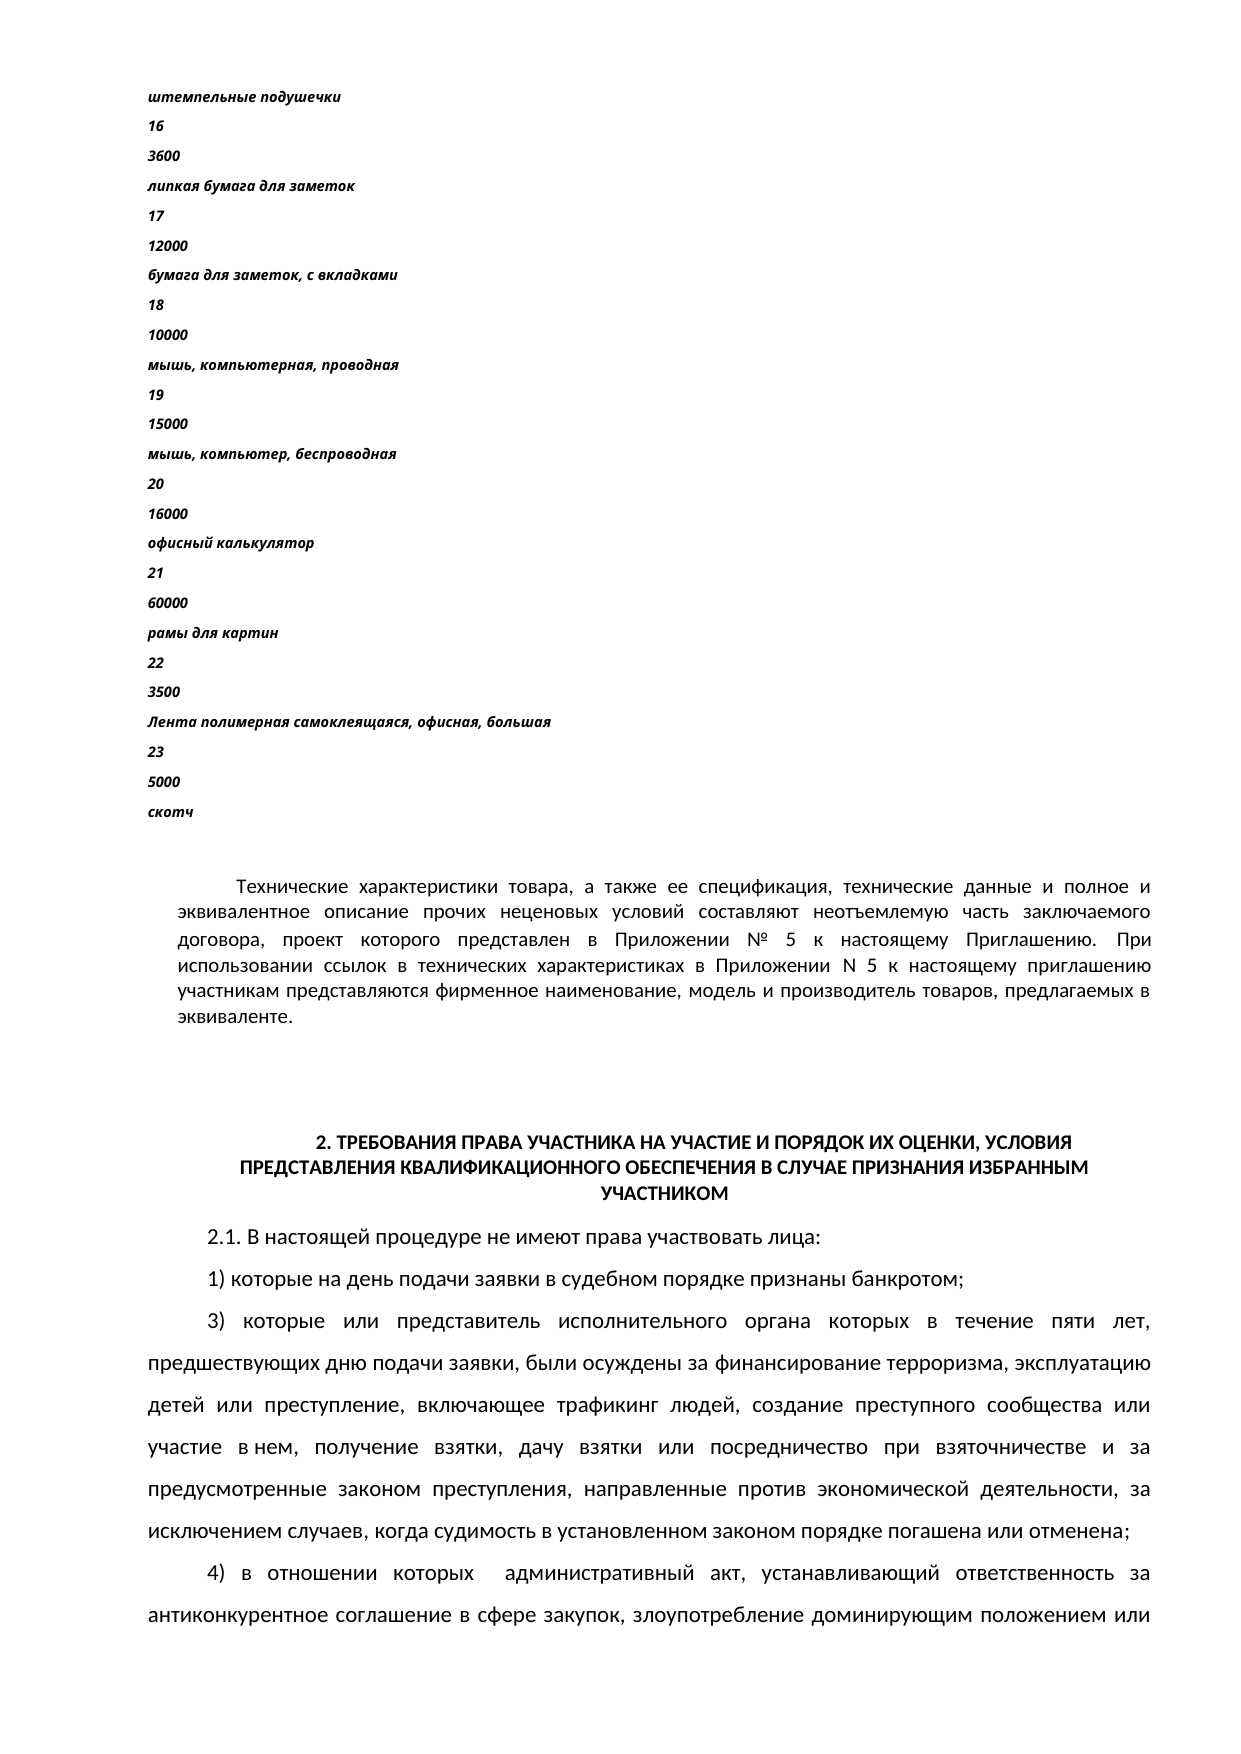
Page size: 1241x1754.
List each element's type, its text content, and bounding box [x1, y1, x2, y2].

text 1) которые на день подачи заявки в судебном порядке признаны банкротом; [148, 1264, 1152, 1292]
text 3) которые или представитель исполнительного органа которых в течение пяти лет, предшествующих дню подачи заявки, были осуждены за финансирование терроризма, эксплуатацию детей или преступление, включающее трафикинг людей, создание преступного сообщества или участие в нем, получение взятки, дачу взятки или посредничество при взяточничестве и за предусмотренные законом преступления, направленные против экономической деятельности, за исключением случаев, когда судимость в установленном законом порядке погашена или отменена; [148, 1306, 1152, 1544]
text Технические характеристики товара, а также ее спецификация, технические данные и полное и эквивалентное описание прочих неценовых условий составляют неотъемлемую часть заключаемого договора, проект которого представлен в Приложении № 5 к настоящему Приглашению. При использовании ссылок в технических характеристиках в Приложении N 5 к настоящему приглашению участникам представляются фирменное наименование, модель и производитель товаров, предлагаемых в эквиваленте. [177, 873, 1152, 1028]
text 2.1. В настоящей процедуре не имеют права участвовать лица: [148, 1222, 1152, 1250]
text 2. ТРЕБОВАНИЯ ПРАВА УЧАСТНИКА НА УЧАСТИЕ И ПОРЯДОК ИХ ОЦЕНКИ, УСЛОВИЯ ПРЕДСТАВЛЕНИЯ КВАЛИФИКАЦИОННОГО ОБЕСПЕЧЕНИЯ В СЛУЧАЕ ПРИЗНАНИЯ ИЗБРАННЫМ УЧАСТНИКОМ [177, 1129, 1152, 1205]
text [148, 1558, 1152, 1628]
